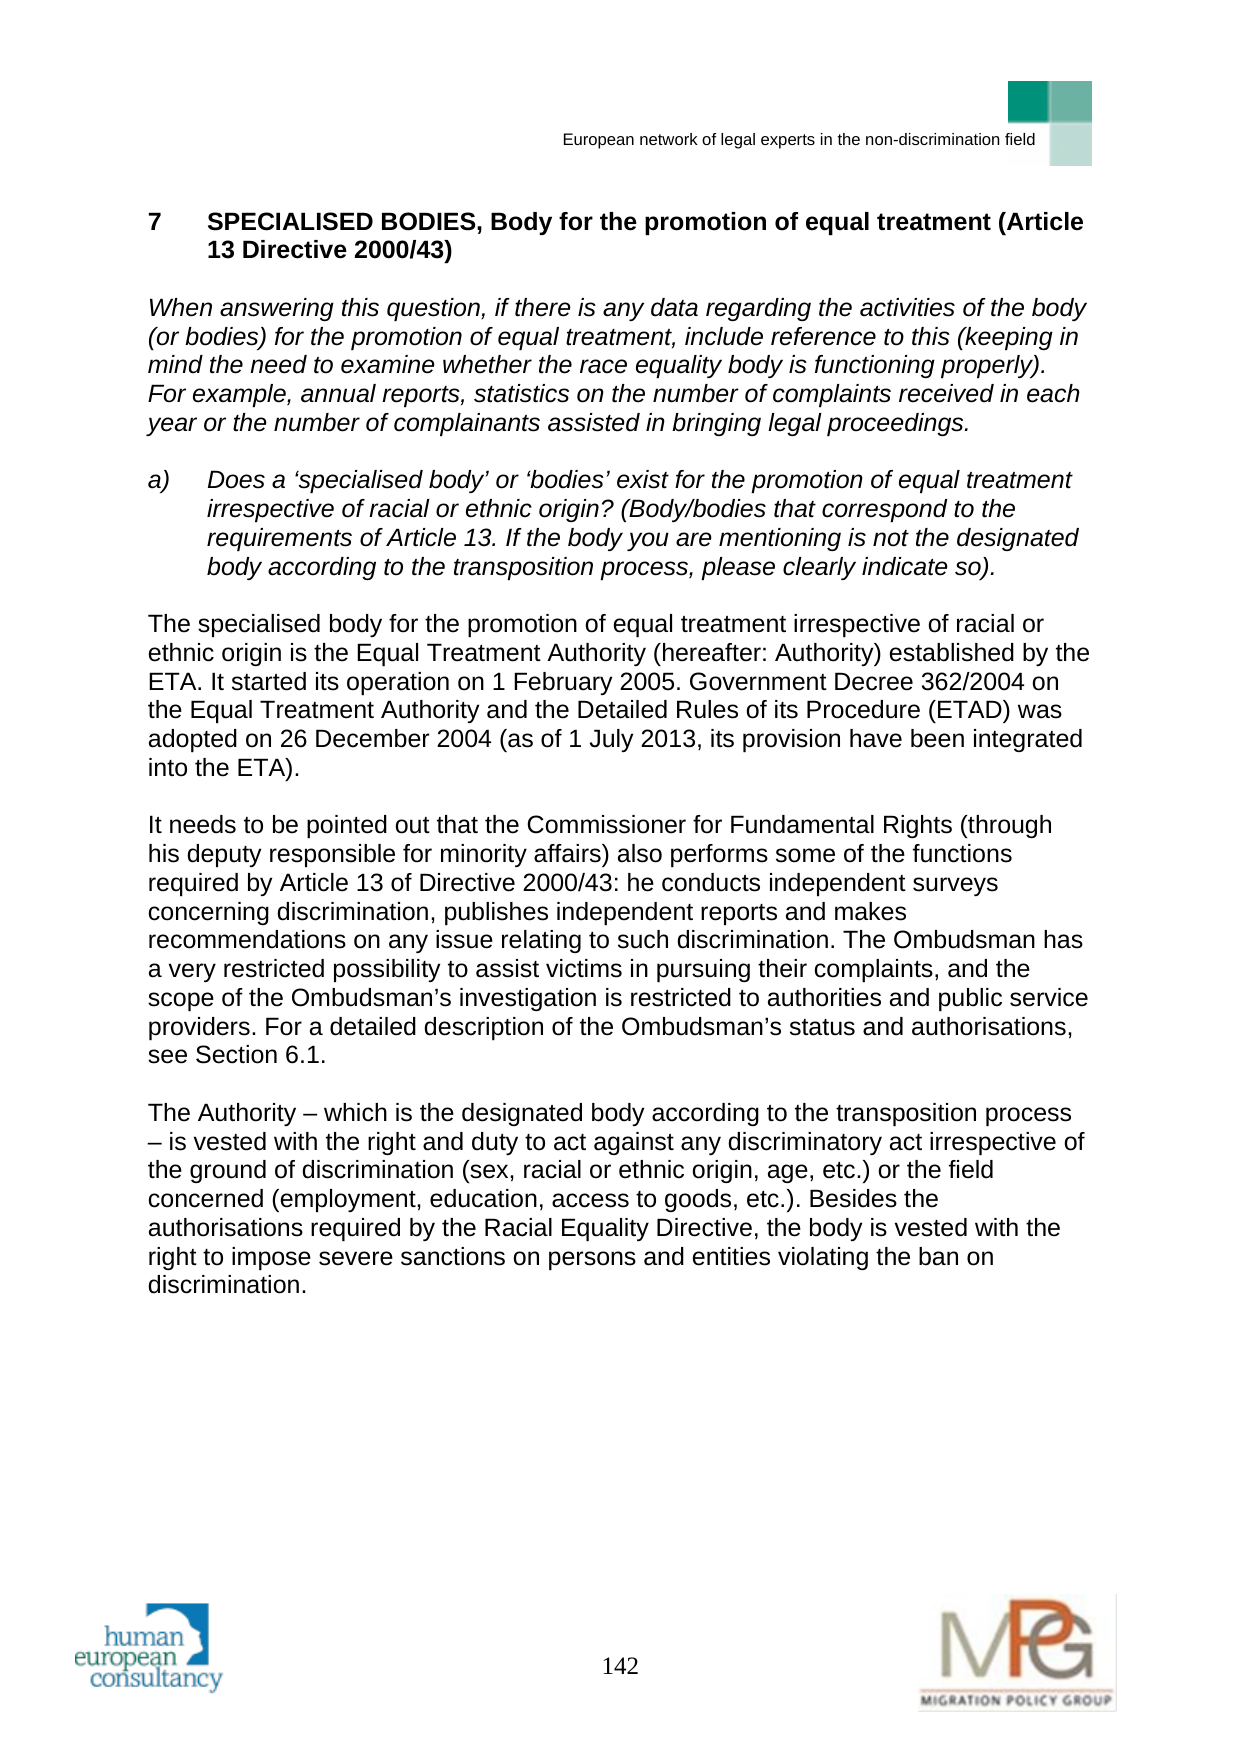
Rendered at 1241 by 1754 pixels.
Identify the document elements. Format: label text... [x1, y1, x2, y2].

picture [1008, 81, 1092, 166]
text The Authority – which is the designated body according to the transposition process – is vested with the right and duty to act against any discriminatory act irrespective of the ground of discrimination (sex, racial or ethnic origin, age, etc.) or the field concerned (employment, education, access to goods, etc.). Besides the authorisations required by the Racial Equality Directive, the body is vested with the right to impose severe sanctions on persons and entities violating the ban on discrimination. [148, 1098, 1092, 1299]
text When answering this question, if there is any data regarding the activities of the body (or bodies) for the promotion of equal treatment, include reference to this (keeping in mind the need to examine whether the race equality body is functioning properly). For example, annual reports, statistics on the number of complaints received in each year or the number of complainants assisted in bringing legal proceedings. [148, 293, 1092, 437]
text It needs to be pointed out that the Commissioner for Fundamental Rights (through his deputy responsible for minority affairs) also performs some of the functions required by Article 13 of Directive 2000/43: he conducts independent surveys concerning discrimination, publishes independent reports and makes recommendations on any issue relating to such discrimination. The Ombudsman has a very restricted possibility to assist victims in pursuing their complaints, and the scope of the Ombudsman’s investigation is restricted to authorities and public service providers. For a detailed description of the Ombudsman’s status and authorisations, see Section 6.1. [148, 811, 1092, 1069]
text The specialised body for the promotion of equal treatment irrespective of racial or ethnic origin is the Equal Treatment Authority (hereafter: Authority) established by the ETA. It started its operation on 1 February 2005. Government Decree 362/2004 on the Equal Treatment Authority and the Detailed Rules of its Procedure (ETAD) was adopted on 26 December 2004 (as of 1 July 2013, its provision have been integrated into the ETA). [148, 609, 1092, 782]
picture [75, 1602, 228, 1695]
subtitle SPECIALISED BODIES, Body for the promotion of equal treatment (Article 13 Directive 2000/43) [148, 207, 1092, 264]
picture [918, 1594, 1118, 1713]
list Does a ‘specialised body’ or ‘bodies’ exist for the promotion of equal treatment irrespective of racial or ethnic origin? (Body/bodies that correspond to the requirements of Article 13. If the body you are mentioning is not the designated body according to the transposition process, please clearly indicate so). [148, 466, 1092, 581]
